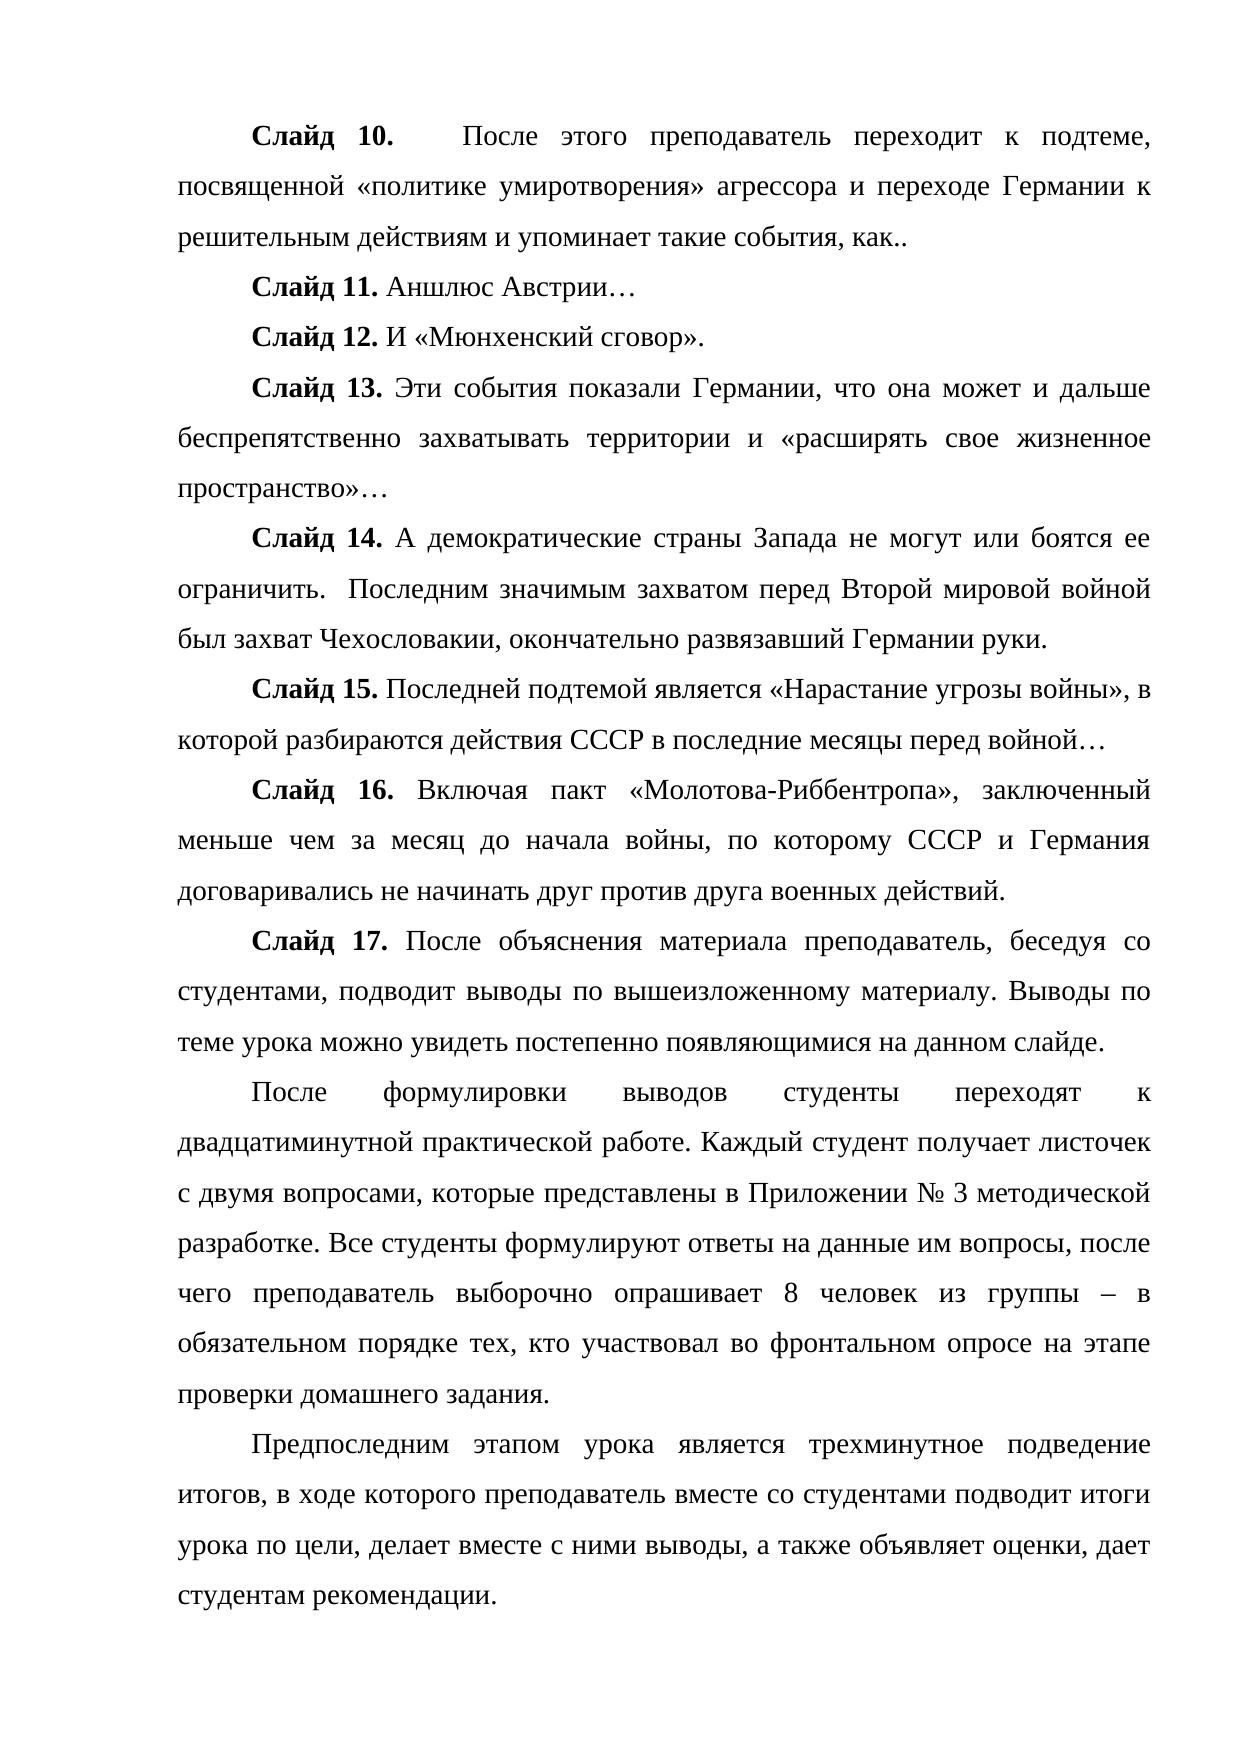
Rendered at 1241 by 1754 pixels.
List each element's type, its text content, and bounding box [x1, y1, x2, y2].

text Слайд 13. Эти события показали Германии, что она может и дальше беспрепятственно захватывать территории и «расширять свое жизненное пространство»… [177, 370, 1152, 504]
text Слайд 11. Аншлюс Австрии… [177, 269, 1152, 303]
text Слайд 12. И «Мюнхенский сговор». [177, 319, 1152, 353]
text Слайд 15. Последней подтемой является «Нарастание угрозы войны», в которой разбираются действия СССР в последние месяцы перед войной… [177, 672, 1152, 755]
text Слайд 14. А демократические страны Запада не могут или боятся ее ограничить. Последним значимым захватом перед Второй мировой войной был захват Чехословакии, окончательно развязавший Германии руки. [177, 521, 1152, 655]
text Предпоследним этапом урока является трехминутное подведение итогов, в ходе которого преподаватель вместе со студентами подводит итоги урока по цели, делает вместе с ними выводы, а также объявляет оценки, дает студентам рекомендации. [177, 1426, 1152, 1611]
text Слайд 17. После объяснения материала преподаватель, беседуя со студентами, подводит выводы по вышеизложенному материалу. Выводы по теме урока можно увидеть постепенно появляющимися на данном слайде. [177, 923, 1152, 1057]
text Слайд 16. Включая пакт «Молотова-Риббентропа», заключенный меньше чем за месяц до начала войны, по которому СССР и Германия договаривались не начинать друг против друга военных действий. [177, 772, 1152, 906]
text После формулировки выводов студенты переходят к двадцатиминутной практической работе. Каждый студент получает листочек с двумя вопросами, которые представлены в Приложении № 3 методической разработке. Все студенты формулируют ответы на данные им вопросы, после чего преподаватель выборочно опрашивает 8 человек из группы – в обязательном порядке тех, кто участвовал во фронтальном опросе на этапе проверки домашнего задания. [177, 1074, 1152, 1409]
text Слайд 10. После этого преподаватель переходит к подтеме, посвященной «политике умиротворения» агрессора и переходе Германии к решительным действиям и упоминает такие события, как.. [177, 118, 1152, 252]
